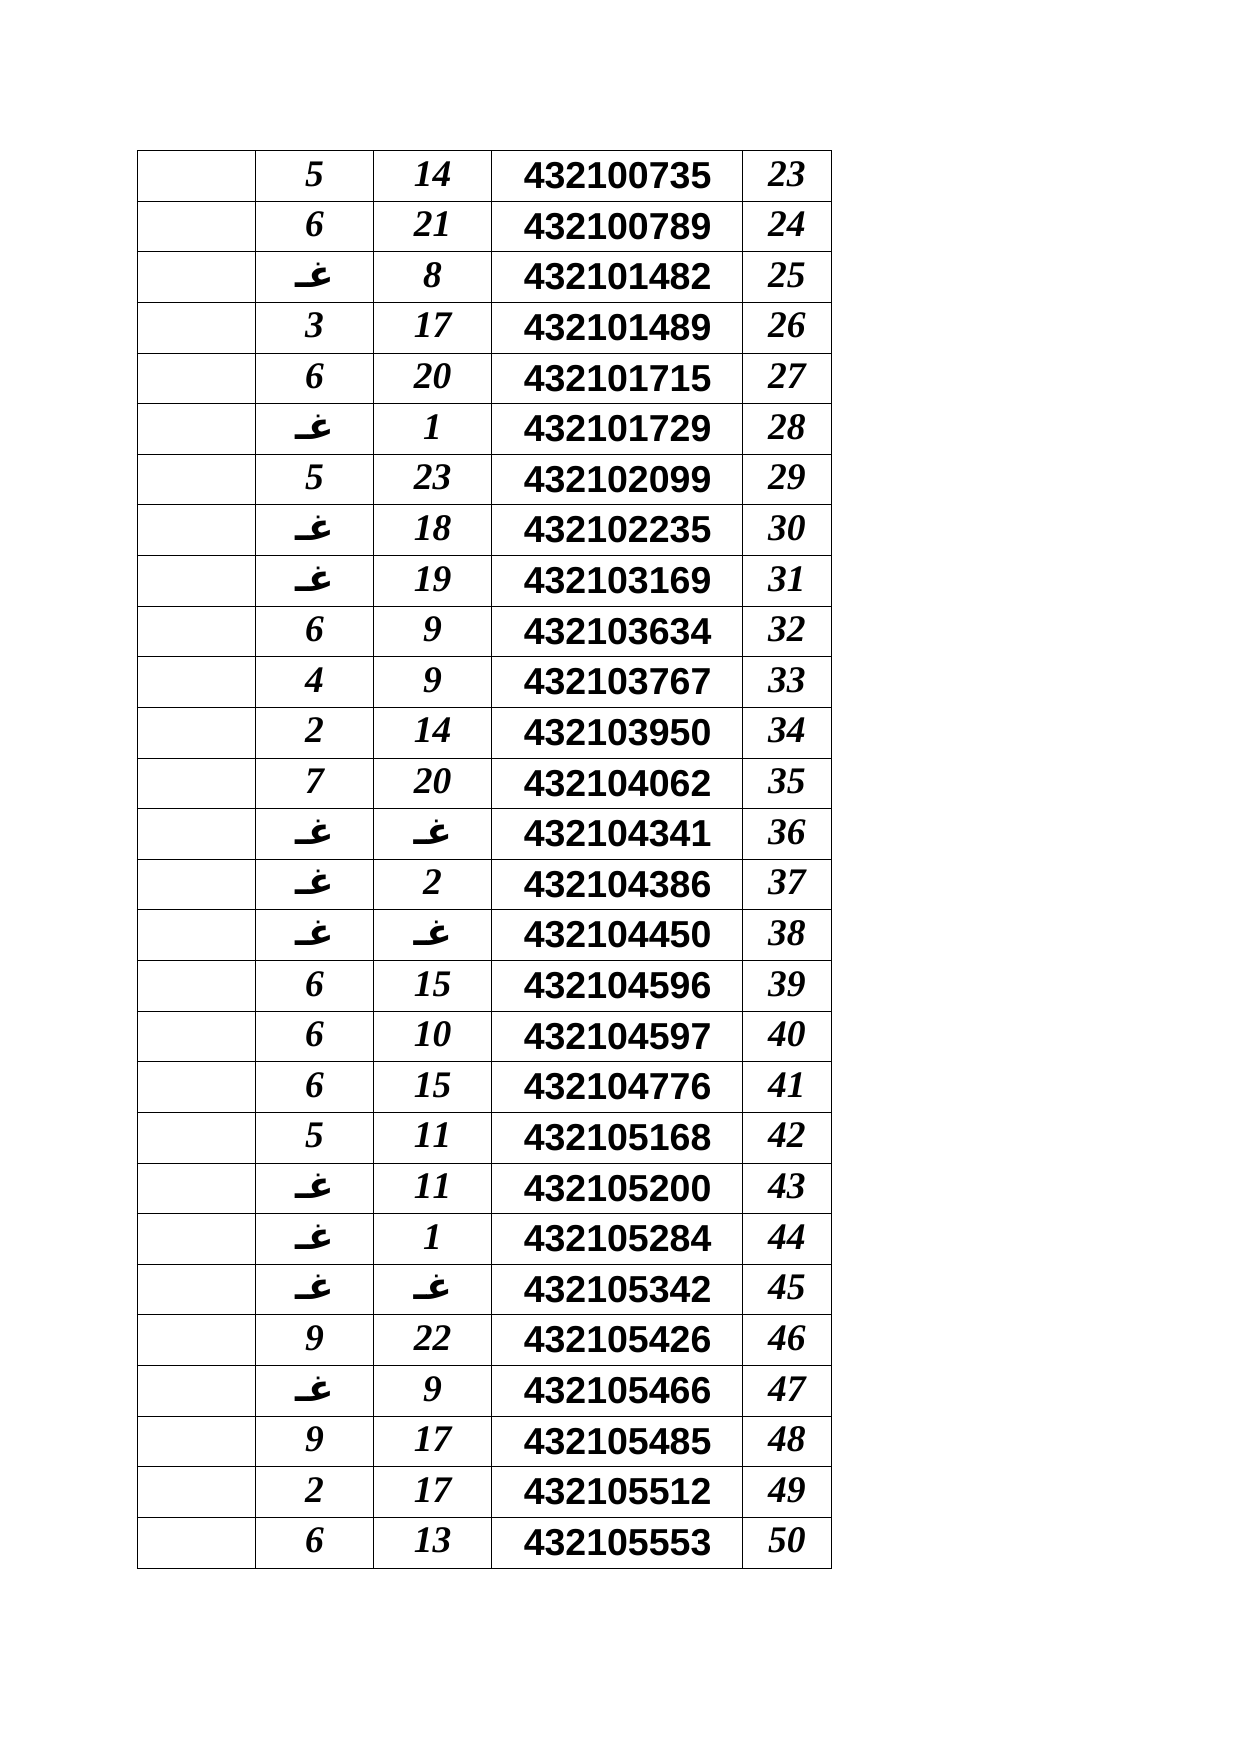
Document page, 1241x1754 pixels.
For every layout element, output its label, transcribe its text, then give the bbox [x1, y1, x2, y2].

table_cell 42 [743, 1113, 831, 1162]
table_cell [138, 303, 255, 352]
table_cell غـ [256, 505, 373, 555]
table_cell 432100735 [492, 151, 742, 201]
table_cell 6 [256, 1062, 373, 1112]
table_cell 432102235 [492, 505, 742, 555]
table_cell 9 [256, 1315, 373, 1365]
table_cell [138, 1265, 255, 1314]
table_cell 37 [743, 860, 831, 909]
table_cell 15 [374, 961, 491, 1011]
table_cell [138, 1062, 255, 1112]
table_cell غـ [256, 809, 373, 859]
table_cell 5 [256, 455, 373, 504]
table_cell 23 [374, 455, 491, 504]
table_cell [138, 1315, 255, 1365]
table_cell 1 [374, 1214, 491, 1264]
table_cell 4 [256, 657, 373, 707]
table_cell [138, 1164, 255, 1213]
table_cell 6 [256, 1012, 373, 1061]
table_cell 47 [743, 1366, 831, 1416]
table_cell 30 [743, 505, 831, 555]
table_cell 17 [374, 303, 491, 352]
table_cell 40 [743, 1012, 831, 1061]
table_cell 38 [743, 910, 831, 960]
table_cell [138, 1214, 255, 1264]
table_cell 5 [256, 151, 373, 201]
table_cell غـ [256, 1164, 373, 1213]
table_cell 23 [743, 151, 831, 201]
table_cell 432105553 [492, 1518, 742, 1567]
table_cell 44 [743, 1214, 831, 1264]
table_cell 50 [743, 1518, 831, 1567]
table_cell 9 [256, 1417, 373, 1466]
table_cell [138, 809, 255, 859]
table_cell 432101482 [492, 252, 742, 302]
table_cell 6 [256, 607, 373, 656]
table_cell 432104776 [492, 1062, 742, 1112]
table_cell 432105342 [492, 1265, 742, 1314]
table_cell [138, 657, 255, 707]
table_cell [138, 759, 255, 808]
table_cell [138, 1012, 255, 1061]
table_cell 35 [743, 759, 831, 808]
table_cell 1 [374, 404, 491, 454]
table_cell 432105284 [492, 1214, 742, 1264]
table_cell 7 [256, 759, 373, 808]
table_cell 14 [374, 708, 491, 757]
table_cell 2 [374, 860, 491, 909]
table_cell [138, 860, 255, 909]
table_cell 45 [743, 1265, 831, 1314]
table_cell 6 [256, 354, 373, 403]
table_cell 41 [743, 1062, 831, 1112]
table_cell 8 [374, 252, 491, 302]
table_cell [138, 607, 255, 656]
table_cell غـ [256, 252, 373, 302]
table_cell 13 [374, 1518, 491, 1567]
table_cell 432104386 [492, 860, 742, 909]
table_cell 432100789 [492, 202, 742, 251]
table_cell 18 [374, 505, 491, 555]
table_cell 39 [743, 961, 831, 1011]
table_cell 432104062 [492, 759, 742, 808]
table_cell 49 [743, 1467, 831, 1517]
table_cell 432104450 [492, 910, 742, 960]
table_cell 6 [256, 1518, 373, 1567]
table_cell 432104341 [492, 809, 742, 859]
table_cell [138, 455, 255, 504]
table_cell 432103169 [492, 556, 742, 606]
table_cell 432104596 [492, 961, 742, 1011]
table_cell 432101729 [492, 404, 742, 454]
table_cell [138, 961, 255, 1011]
table_cell 432103767 [492, 657, 742, 707]
table_cell [138, 708, 255, 757]
table_cell [138, 1467, 255, 1517]
table_cell غـ [256, 860, 373, 909]
table_cell 432105485 [492, 1417, 742, 1466]
table_cell غـ [256, 1214, 373, 1264]
table_cell 22 [374, 1315, 491, 1365]
table_cell 3 [256, 303, 373, 352]
table_cell 6 [256, 202, 373, 251]
table_cell غـ [374, 809, 491, 859]
table_cell 2 [256, 708, 373, 757]
table_cell 32 [743, 607, 831, 656]
table_cell 25 [743, 252, 831, 302]
table_cell 432105200 [492, 1164, 742, 1213]
table_cell 432103950 [492, 708, 742, 757]
table_cell [138, 252, 255, 302]
table_cell 432105512 [492, 1467, 742, 1517]
table_cell 6 [256, 961, 373, 1011]
table_cell 29 [743, 455, 831, 504]
table_cell [138, 505, 255, 555]
table_cell [138, 1518, 255, 1567]
table_cell [138, 151, 255, 201]
table_cell 27 [743, 354, 831, 403]
table_cell 24 [743, 202, 831, 251]
table_cell 19 [374, 556, 491, 606]
table_cell غـ [374, 1265, 491, 1314]
table_cell [138, 404, 255, 454]
table_cell 17 [374, 1467, 491, 1517]
table_cell 34 [743, 708, 831, 757]
table_cell 20 [374, 354, 491, 403]
table_cell 432101489 [492, 303, 742, 352]
table_cell غـ [256, 556, 373, 606]
table_cell 9 [374, 657, 491, 707]
table_cell [138, 1366, 255, 1416]
table_cell 11 [374, 1113, 491, 1162]
table_cell غـ [256, 1265, 373, 1314]
table_cell 432105466 [492, 1366, 742, 1416]
table_cell 432102099 [492, 455, 742, 504]
table_cell [138, 202, 255, 251]
table_cell 432103634 [492, 607, 742, 656]
table_cell غـ [374, 910, 491, 960]
table_cell 33 [743, 657, 831, 707]
table_cell [138, 354, 255, 403]
table_cell 2 [256, 1467, 373, 1517]
table_cell 10 [374, 1012, 491, 1061]
table_cell 432104597 [492, 1012, 742, 1061]
table_cell 9 [374, 607, 491, 656]
table_cell 43 [743, 1164, 831, 1213]
table_cell [138, 1417, 255, 1466]
table_cell 432105426 [492, 1315, 742, 1365]
table_cell 21 [374, 202, 491, 251]
table_cell غـ [256, 404, 373, 454]
table_cell 9 [374, 1366, 491, 1416]
table_cell 48 [743, 1417, 831, 1466]
table_cell 20 [374, 759, 491, 808]
table_cell [138, 1113, 255, 1162]
table_cell 11 [374, 1164, 491, 1213]
table_cell 432101715 [492, 354, 742, 403]
table_cell [138, 556, 255, 606]
table_cell 432105168 [492, 1113, 742, 1162]
table_cell 17 [374, 1417, 491, 1466]
table_cell 5 [256, 1113, 373, 1162]
table_cell 36 [743, 809, 831, 859]
table_cell 26 [743, 303, 831, 352]
table_cell 46 [743, 1315, 831, 1365]
table_cell 14 [374, 151, 491, 201]
table_cell غـ [256, 910, 373, 960]
table_cell غـ [256, 1366, 373, 1416]
table_cell 15 [374, 1062, 491, 1112]
table_cell 31 [743, 556, 831, 606]
table_cell 28 [743, 404, 831, 454]
table_cell [138, 910, 255, 960]
